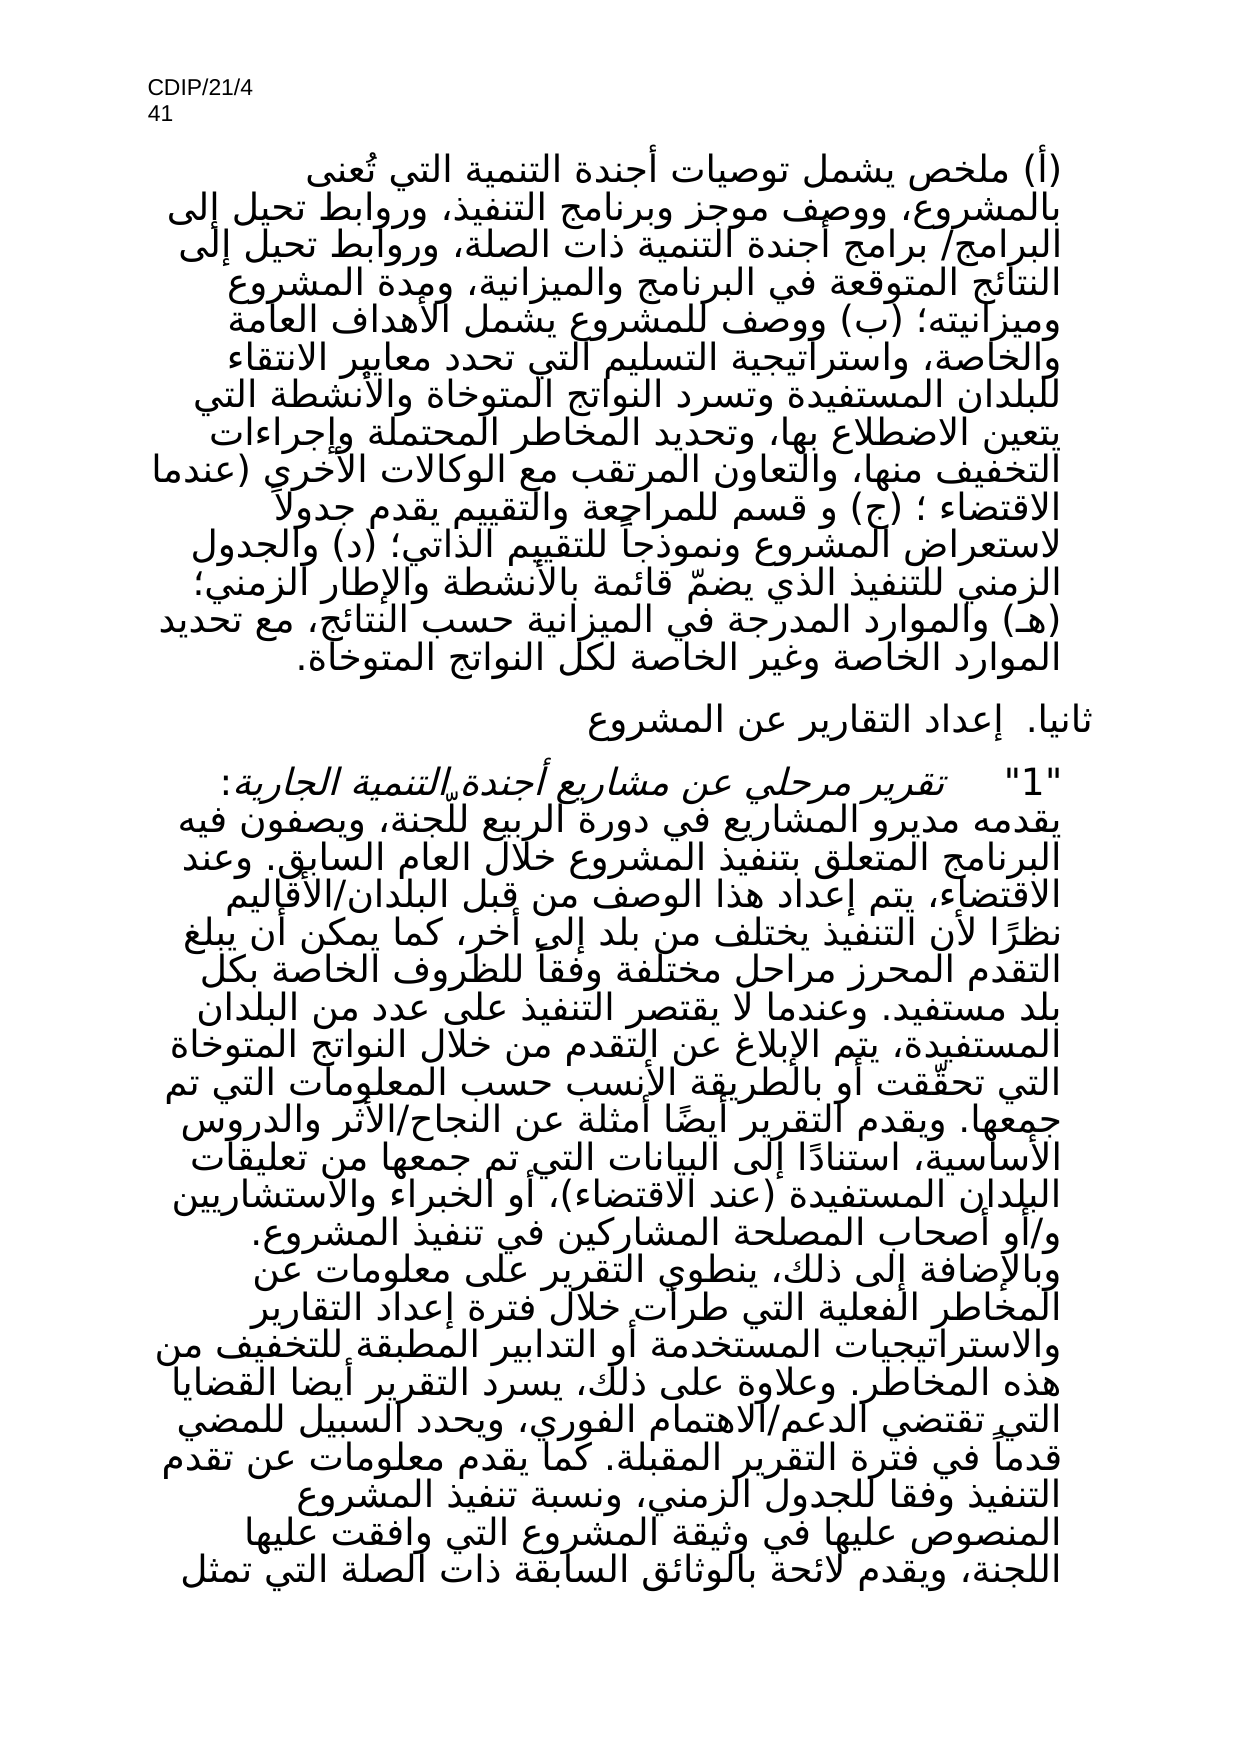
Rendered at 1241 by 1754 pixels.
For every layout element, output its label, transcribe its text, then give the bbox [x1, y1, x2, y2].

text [148, 153, 1062, 678]
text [148, 765, 1062, 1590]
text ثانيا. إعداد التقارير عن المشروع [634, 703, 1093, 740]
text ثانيا. إعداد التقارير عن المشروع [148, 703, 708, 740]
